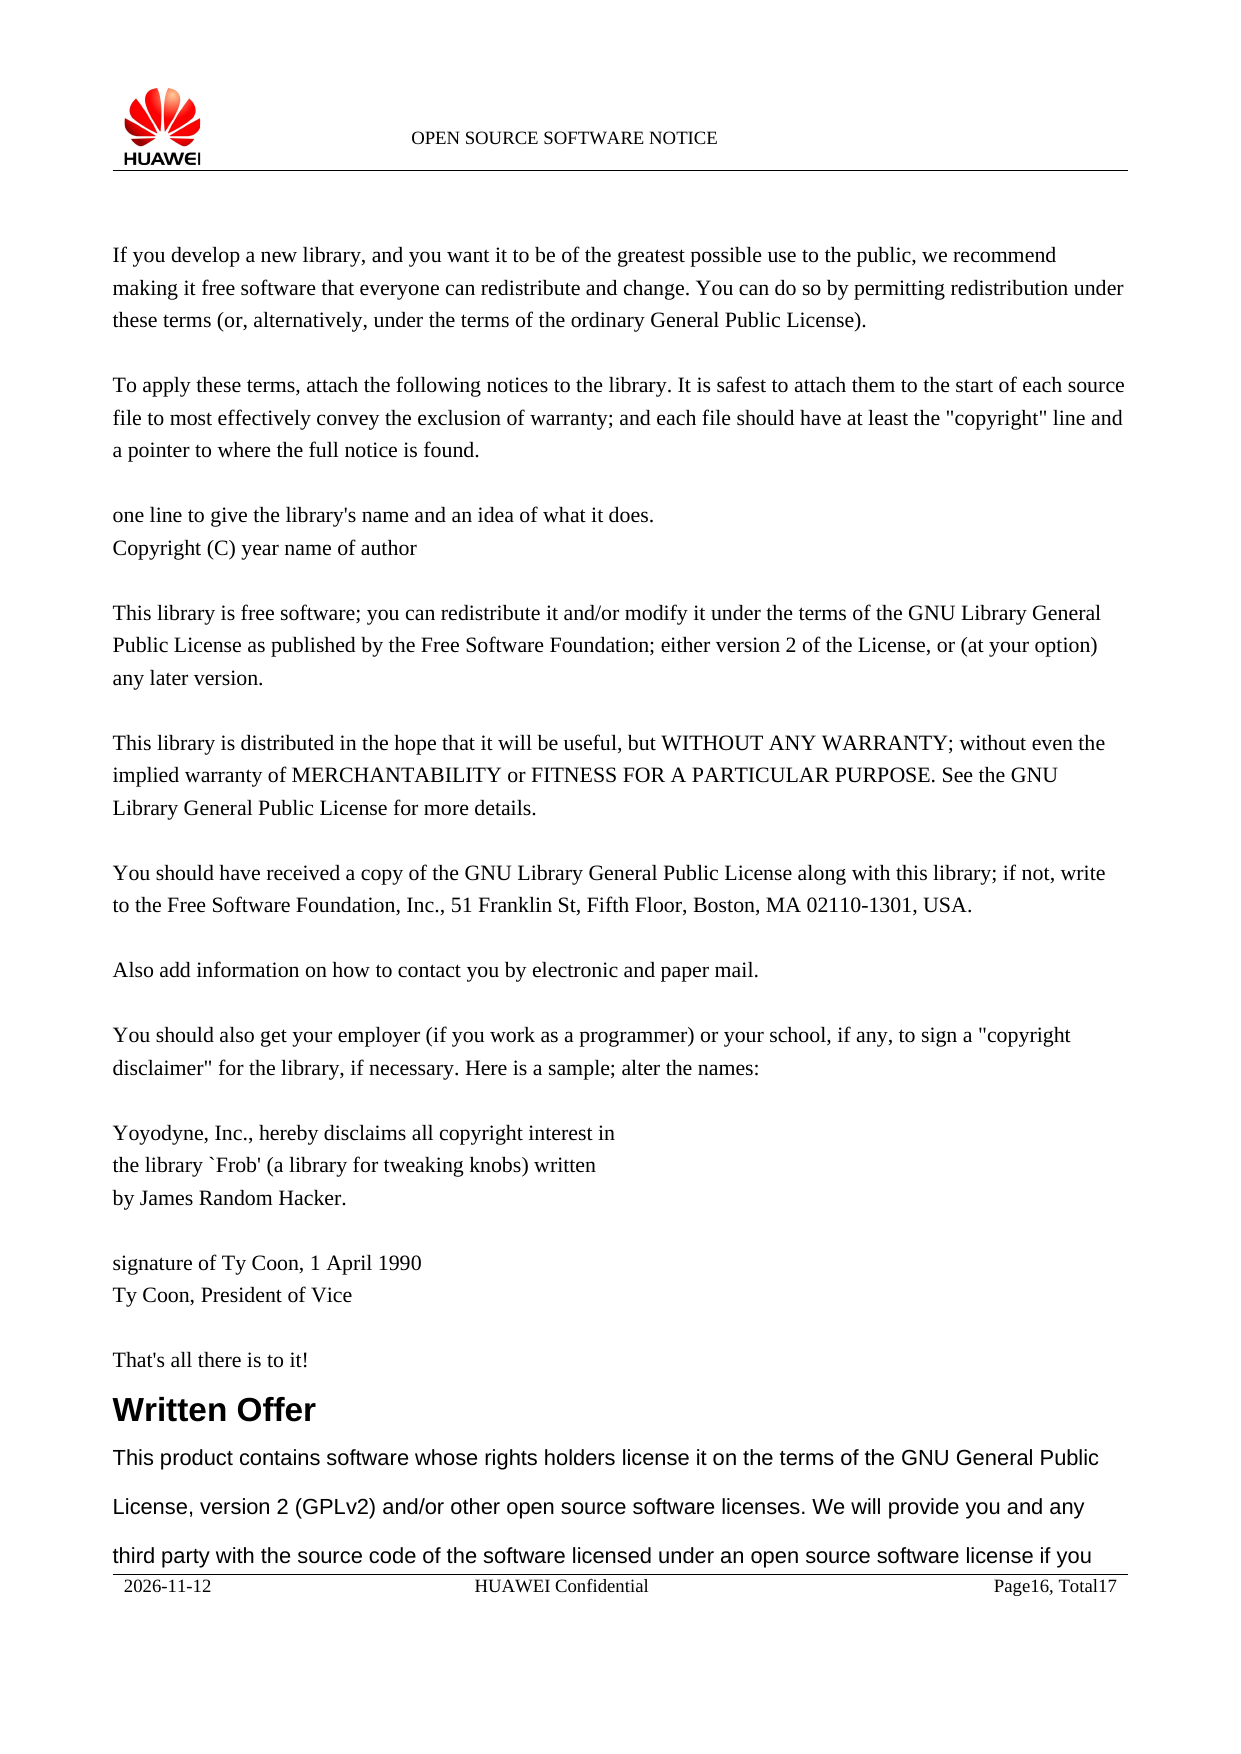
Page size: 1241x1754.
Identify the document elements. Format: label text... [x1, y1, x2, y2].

picture [124, 88, 201, 165]
text Written Offer [112, 1376, 1128, 1441]
